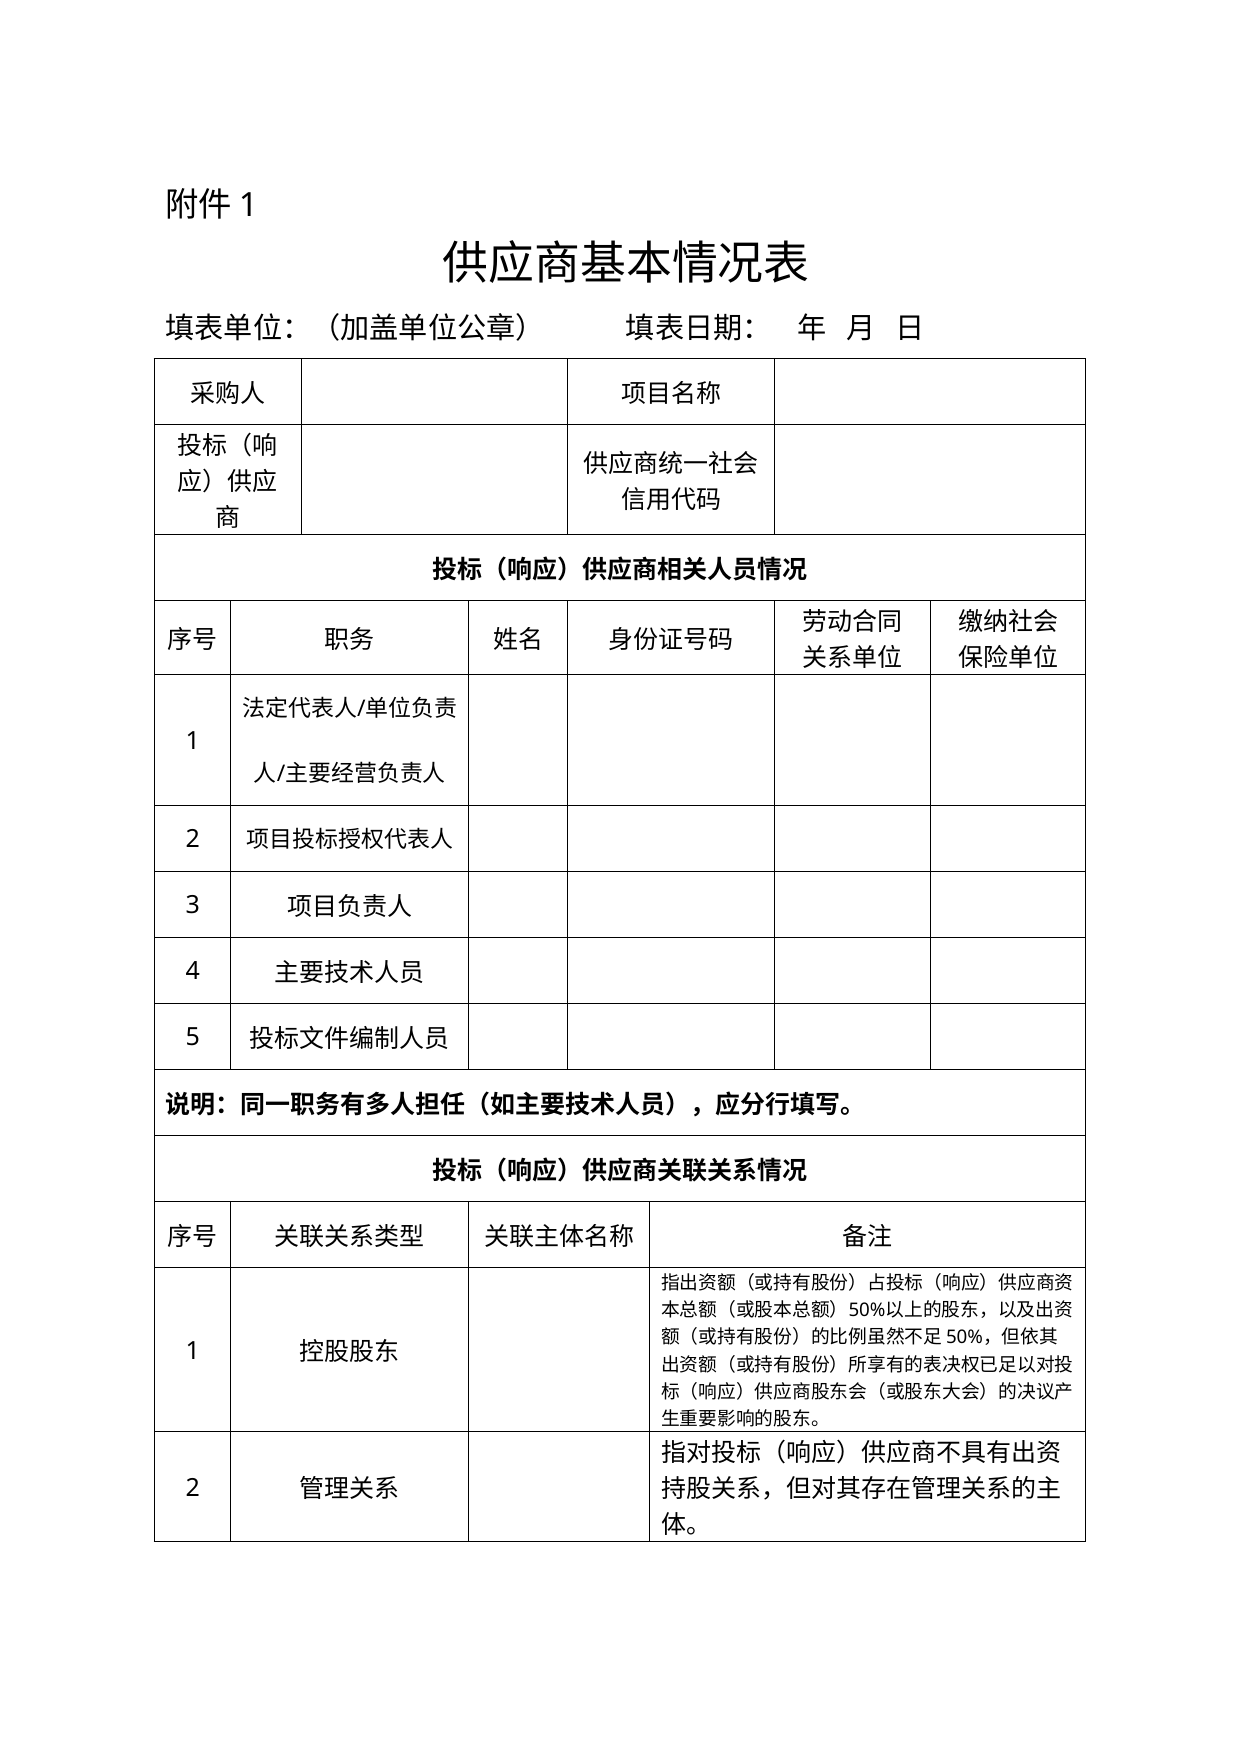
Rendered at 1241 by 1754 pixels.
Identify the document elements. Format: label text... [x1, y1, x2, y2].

table_cell [469, 675, 567, 804]
table_cell 4 [155, 938, 230, 1003]
table_cell 序号 [155, 1202, 230, 1267]
table_cell 控股股东 [231, 1268, 468, 1431]
table_cell [931, 1004, 1085, 1069]
table_cell 姓名 [469, 601, 567, 673]
table_cell 关联主体名称 [469, 1202, 649, 1267]
table_cell [775, 675, 930, 804]
table_cell 关联关系类型 [231, 1202, 468, 1267]
table_cell 指出资额（或持有股份）占投标（响应）供应商资本总额（或股本总额）50%以上的股东，以及出资额（或持有股份）的比例虽然不足50%，但依其出资额（或持有股份）所享有的表决权已足以对投标（响应）供应商股东会（或股东大会）的决议产生重要影响的股东。 [650, 1268, 1085, 1431]
table_cell 说明：同一职务有多人担任（如主要技术人员），应分行填写。 [155, 1070, 1085, 1135]
table_cell [775, 938, 930, 1003]
table_cell 备注 [650, 1202, 1085, 1267]
table_cell [775, 1004, 930, 1069]
table_cell [469, 938, 567, 1003]
table_cell 劳动合同 关系单位 [775, 601, 930, 673]
table_cell [775, 425, 1085, 534]
subtitle 供应商基本情况表 [165, 227, 1087, 293]
table_cell 供应商统一社会信用代码 [568, 425, 774, 534]
table_header 采购人 [155, 359, 301, 424]
table_cell 2 [155, 1432, 230, 1541]
table_cell 序号 [155, 601, 230, 673]
table_cell 投标（响应）供应商相关人员情况 [155, 535, 1085, 600]
table_header [302, 359, 567, 424]
table_cell 主要技术人员 [231, 938, 468, 1003]
table_cell [469, 1268, 649, 1431]
table_cell 5 [155, 1004, 230, 1069]
table_cell 3 [155, 872, 230, 937]
table_cell 指对投标（响应）供应商不具有出资持股关系，但对其存在管理关系的主体。 [650, 1432, 1085, 1541]
table_cell [568, 938, 774, 1003]
table_cell [469, 1432, 649, 1541]
table_cell 缴纳社会 保险单位 [931, 601, 1085, 673]
table_cell 项目负责人 [231, 872, 468, 937]
table_cell [931, 872, 1085, 937]
table_cell 身份证号码 [568, 601, 774, 673]
table_cell [931, 675, 1085, 804]
table_cell [568, 806, 774, 871]
table_cell 职务 [231, 601, 468, 673]
table_cell [775, 806, 930, 871]
table_cell [568, 1004, 774, 1069]
table_cell [568, 675, 774, 804]
table_header 项目名称 [568, 359, 774, 424]
table_cell 项目投标授权代表人 [231, 806, 468, 871]
table_header [775, 359, 1085, 424]
table_cell 投标（响应）供应商 [155, 425, 301, 534]
table_cell [931, 806, 1085, 871]
table_cell [302, 425, 567, 534]
table_cell 投标文件编制人员 [231, 1004, 468, 1069]
table_cell 1 [155, 675, 230, 804]
subtitle 附件1 [165, 178, 1087, 227]
table_cell 2 [155, 806, 230, 871]
table_cell [469, 1004, 567, 1069]
table_cell 管理关系 [231, 1432, 468, 1541]
table_cell [931, 938, 1085, 1003]
table_cell [775, 872, 930, 937]
text 填表单位：（加盖单位公章） 填表日期： 年 月 日 [165, 293, 1087, 358]
table_cell 法定代表人/单位负责人/主要经营负责人 [231, 675, 468, 804]
table_cell 1 [155, 1268, 230, 1431]
table_cell [469, 806, 567, 871]
table_cell [568, 872, 774, 937]
table_cell [469, 872, 567, 937]
table_cell 投标（响应）供应商关联关系情况 [155, 1136, 1085, 1201]
